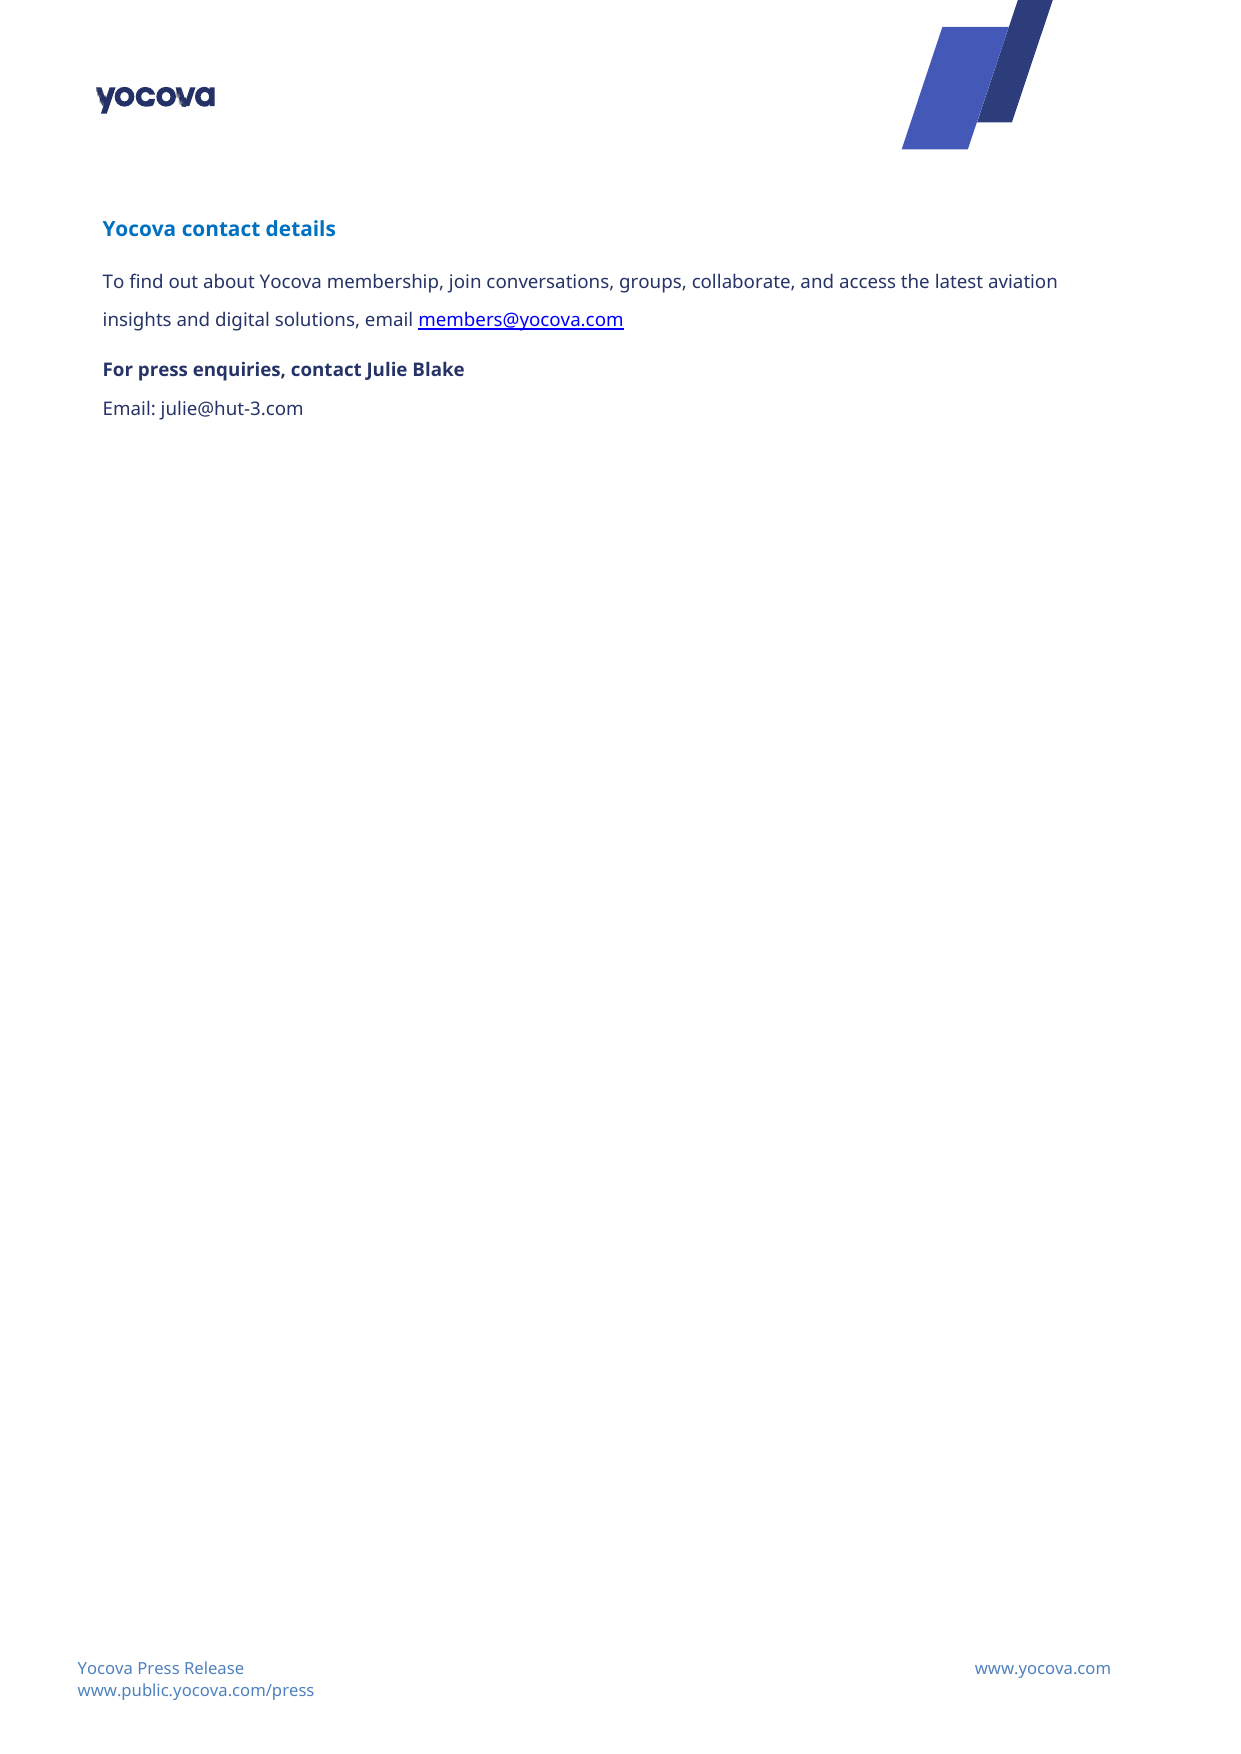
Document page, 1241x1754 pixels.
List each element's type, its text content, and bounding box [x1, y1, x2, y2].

text To find out about Yocova membership, join conversations, groups, collaborate, and access the latest aviation insights and digital solutions, email members@yocova.com [102, 268, 1125, 332]
picture [96, 87, 106, 106]
picture [175, 87, 186, 107]
text For press enquiries, contact Julie Blake Email: julie@hut-3.com [102, 357, 1125, 420]
text Yocova contact details [77, 214, 1125, 242]
